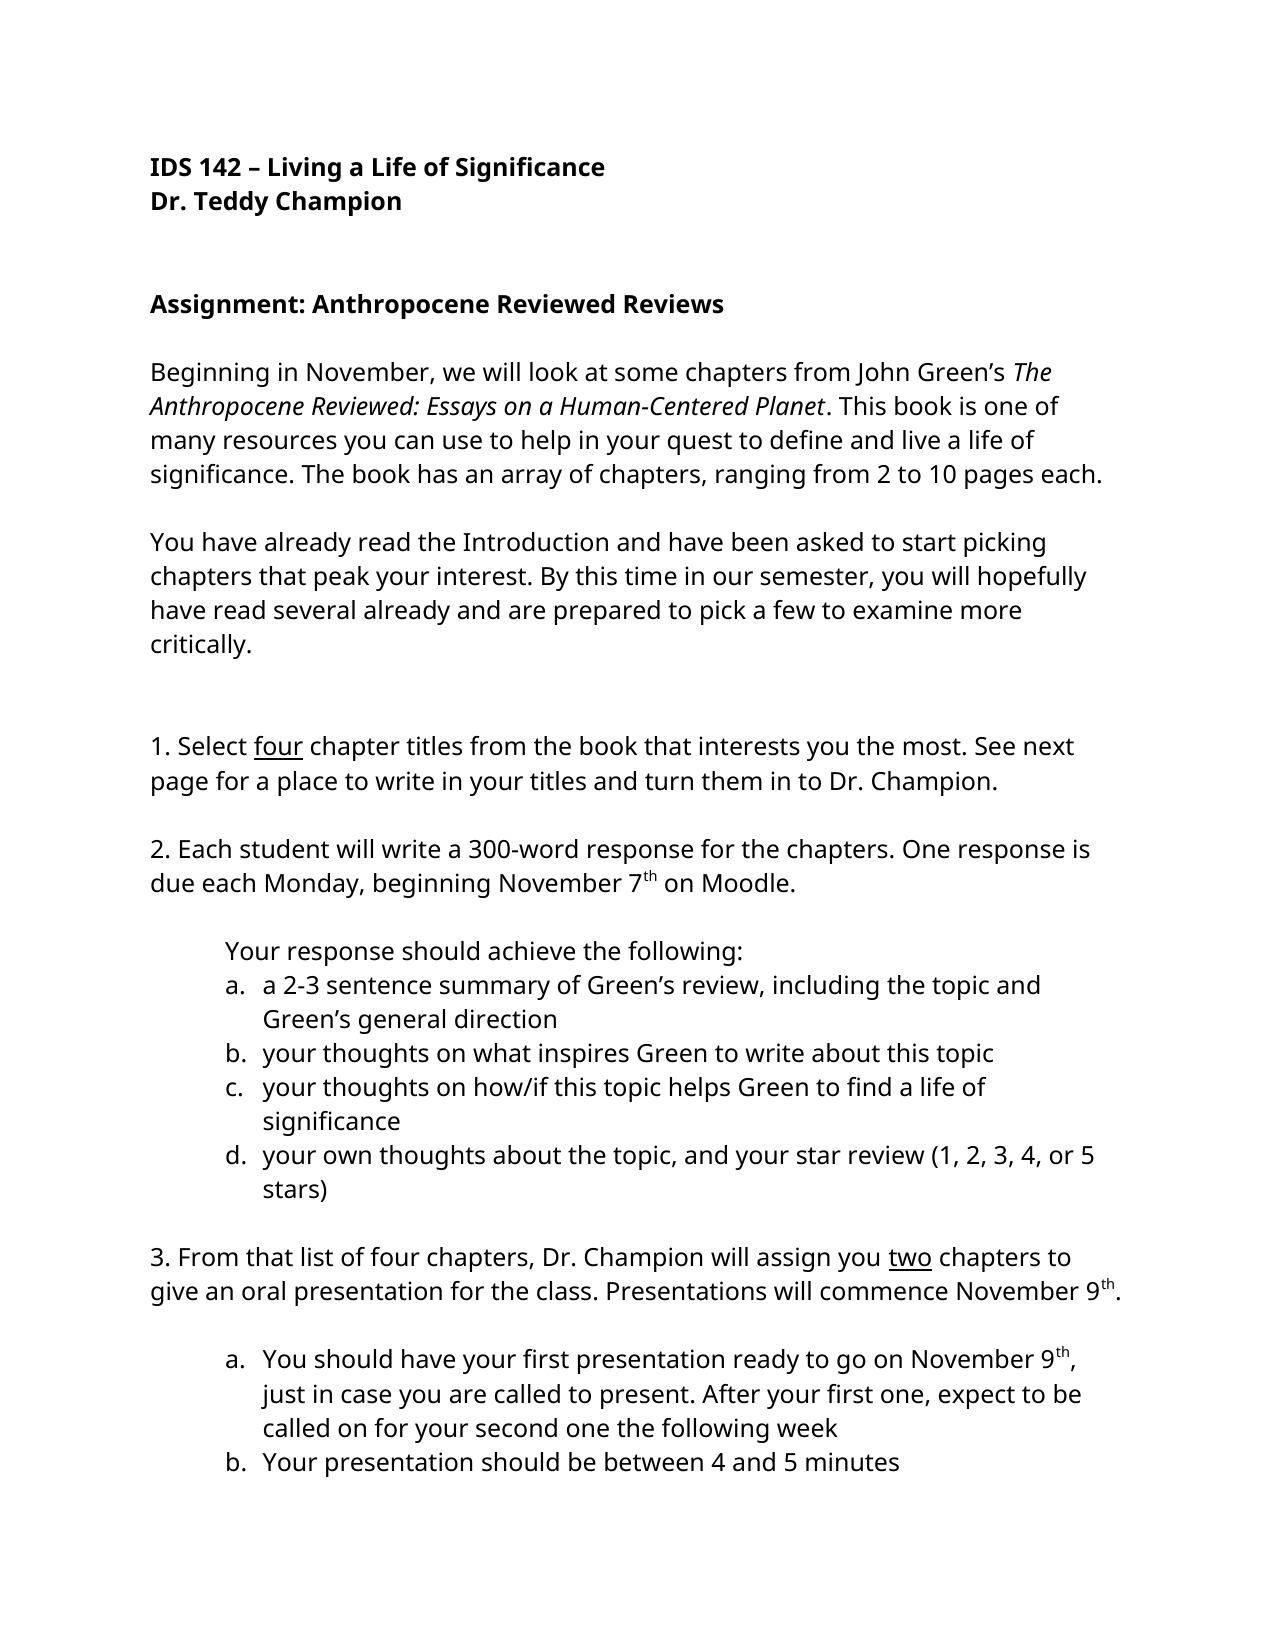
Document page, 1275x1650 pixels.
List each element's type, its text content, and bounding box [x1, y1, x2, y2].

text 1. Select four chapter titles from the book that interests you the most. See next page for a place to write in your titles and turn them in to Dr. Champion. [150, 729, 1125, 797]
text 2. Each student will write a 300-word response for the chapters. One response is due each Monday, beginning November 7th on Moodle. [150, 831, 1125, 899]
list your own thoughts about the topic, and your star review (1, 2, 3, 4, or 5 stars) [225, 1138, 1125, 1206]
text Dr. Teddy Champion [150, 184, 1125, 218]
text Your response should achieve the following: [150, 933, 1125, 967]
list You should have your first presentation ready to go on November 9th, just in case you are called to present. After your first one, expect to be called on for your second one the following week [225, 1342, 1125, 1444]
text Assignment: Anthropocene Reviewed Reviews [150, 286, 1125, 320]
text 3. From that list of four chapters, Dr. Champion will assign you two chapters to give an oral presentation for the class. Presentations will commence November 9th. [150, 1240, 1125, 1308]
text Beginning in November, we will look at some chapters from John Green’s The Anthropocene Reviewed: Essays on a Human-Centered Planet. This book is one of many resources you can use to help in your quest to define and live a life of significance. The book has an array of chapters, ranging from 2 to 10 pages each. [150, 354, 1125, 491]
list your thoughts on how/if this topic helps Green to find a life of significance [225, 1070, 1125, 1138]
list Your presentation should be between 4 and 5 minutes [225, 1444, 1125, 1478]
text You have already read the Introduction and have been asked to start picking chapters that peak your interest. By this time in our semester, you will hopefully have read several already and are prepared to pick a few to examine more critically. [150, 525, 1125, 661]
list your thoughts on what inspires Green to write about this topic [225, 1036, 1125, 1070]
text IDS 142 – Living a Life of Significance [150, 150, 1125, 184]
list a 2-3 sentence summary of Green’s review, including the topic and Green’s general direction [225, 967, 1125, 1036]
